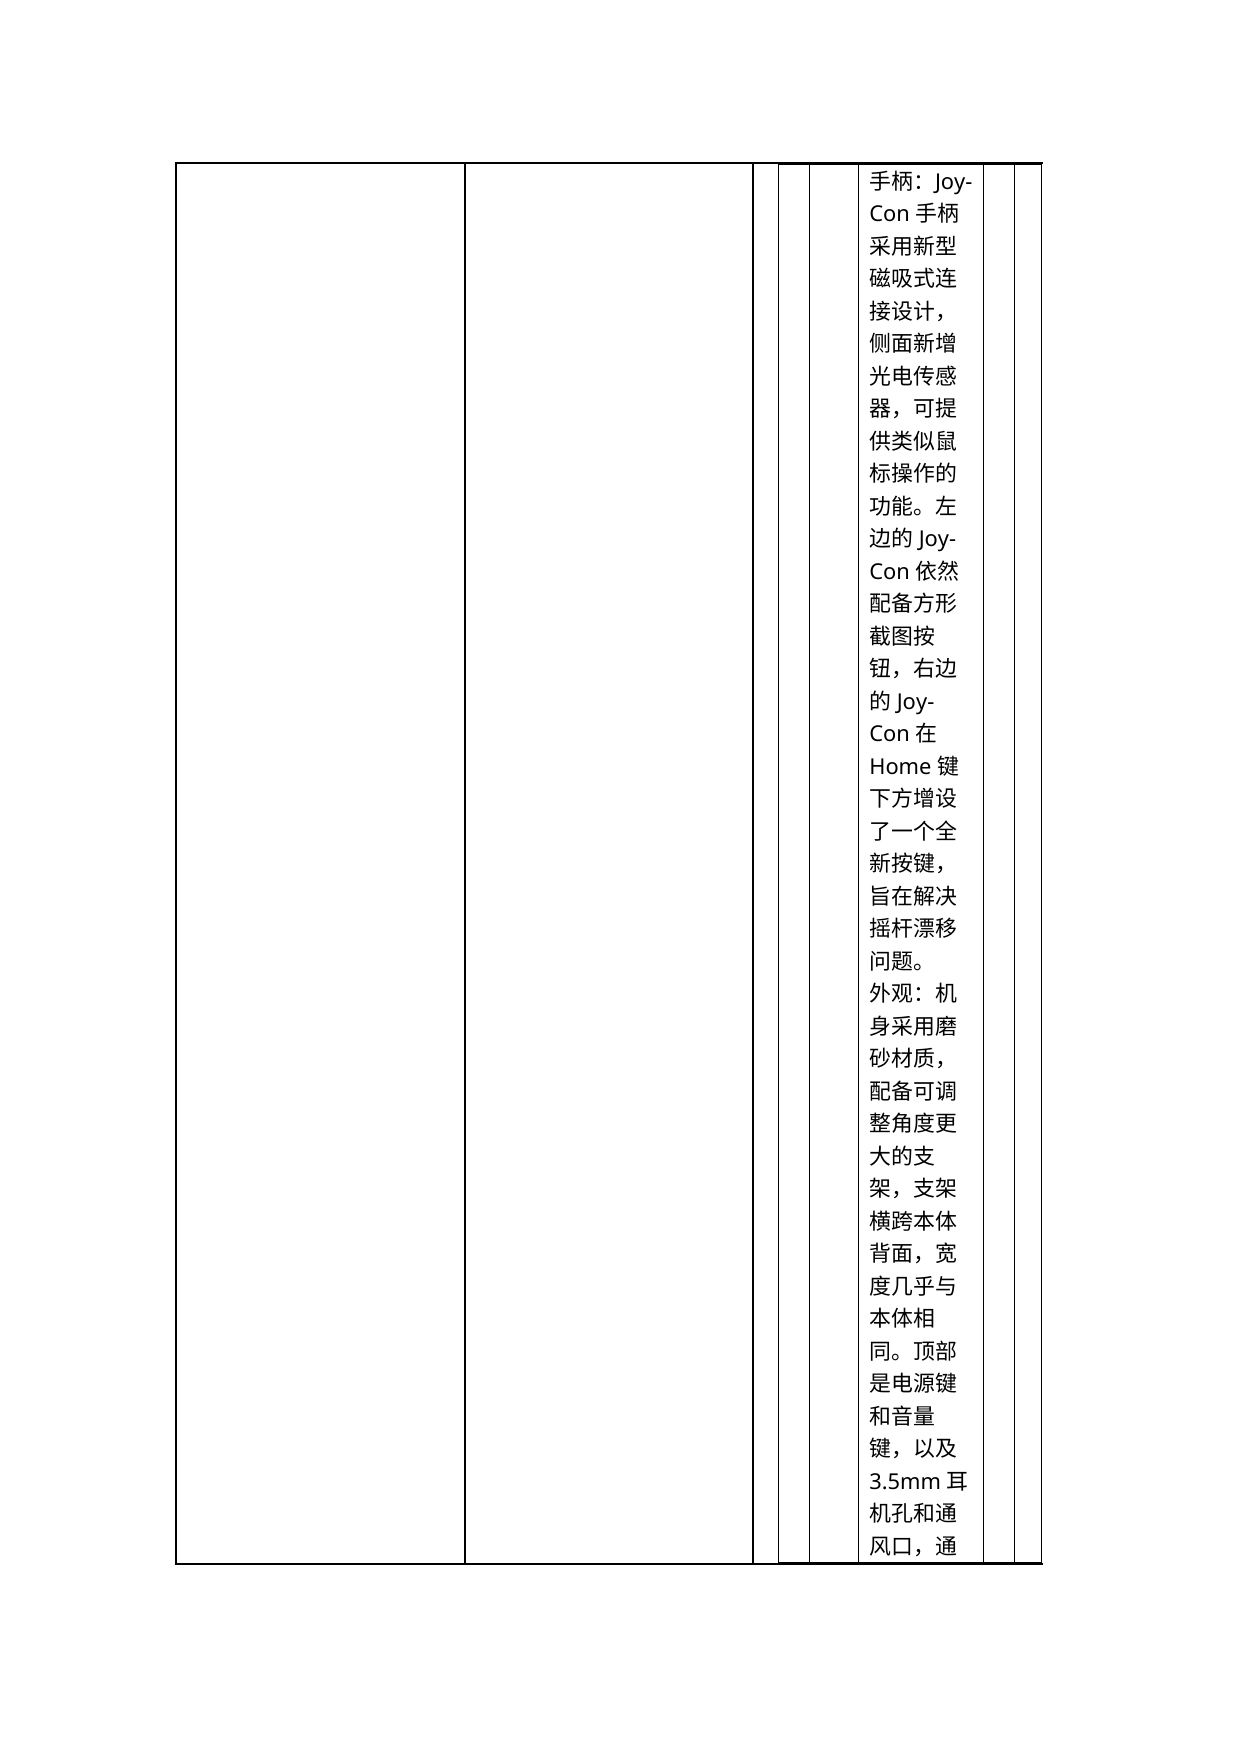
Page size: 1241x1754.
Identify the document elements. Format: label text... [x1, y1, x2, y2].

table_cell ★ [466, 164, 752, 1563]
table_cell [1015, 165, 1041, 1562]
table_cell [779, 165, 809, 1562]
table_cell [754, 164, 778, 1563]
table_cell [984, 165, 1014, 1562]
table_cell 1 [177, 164, 464, 1563]
